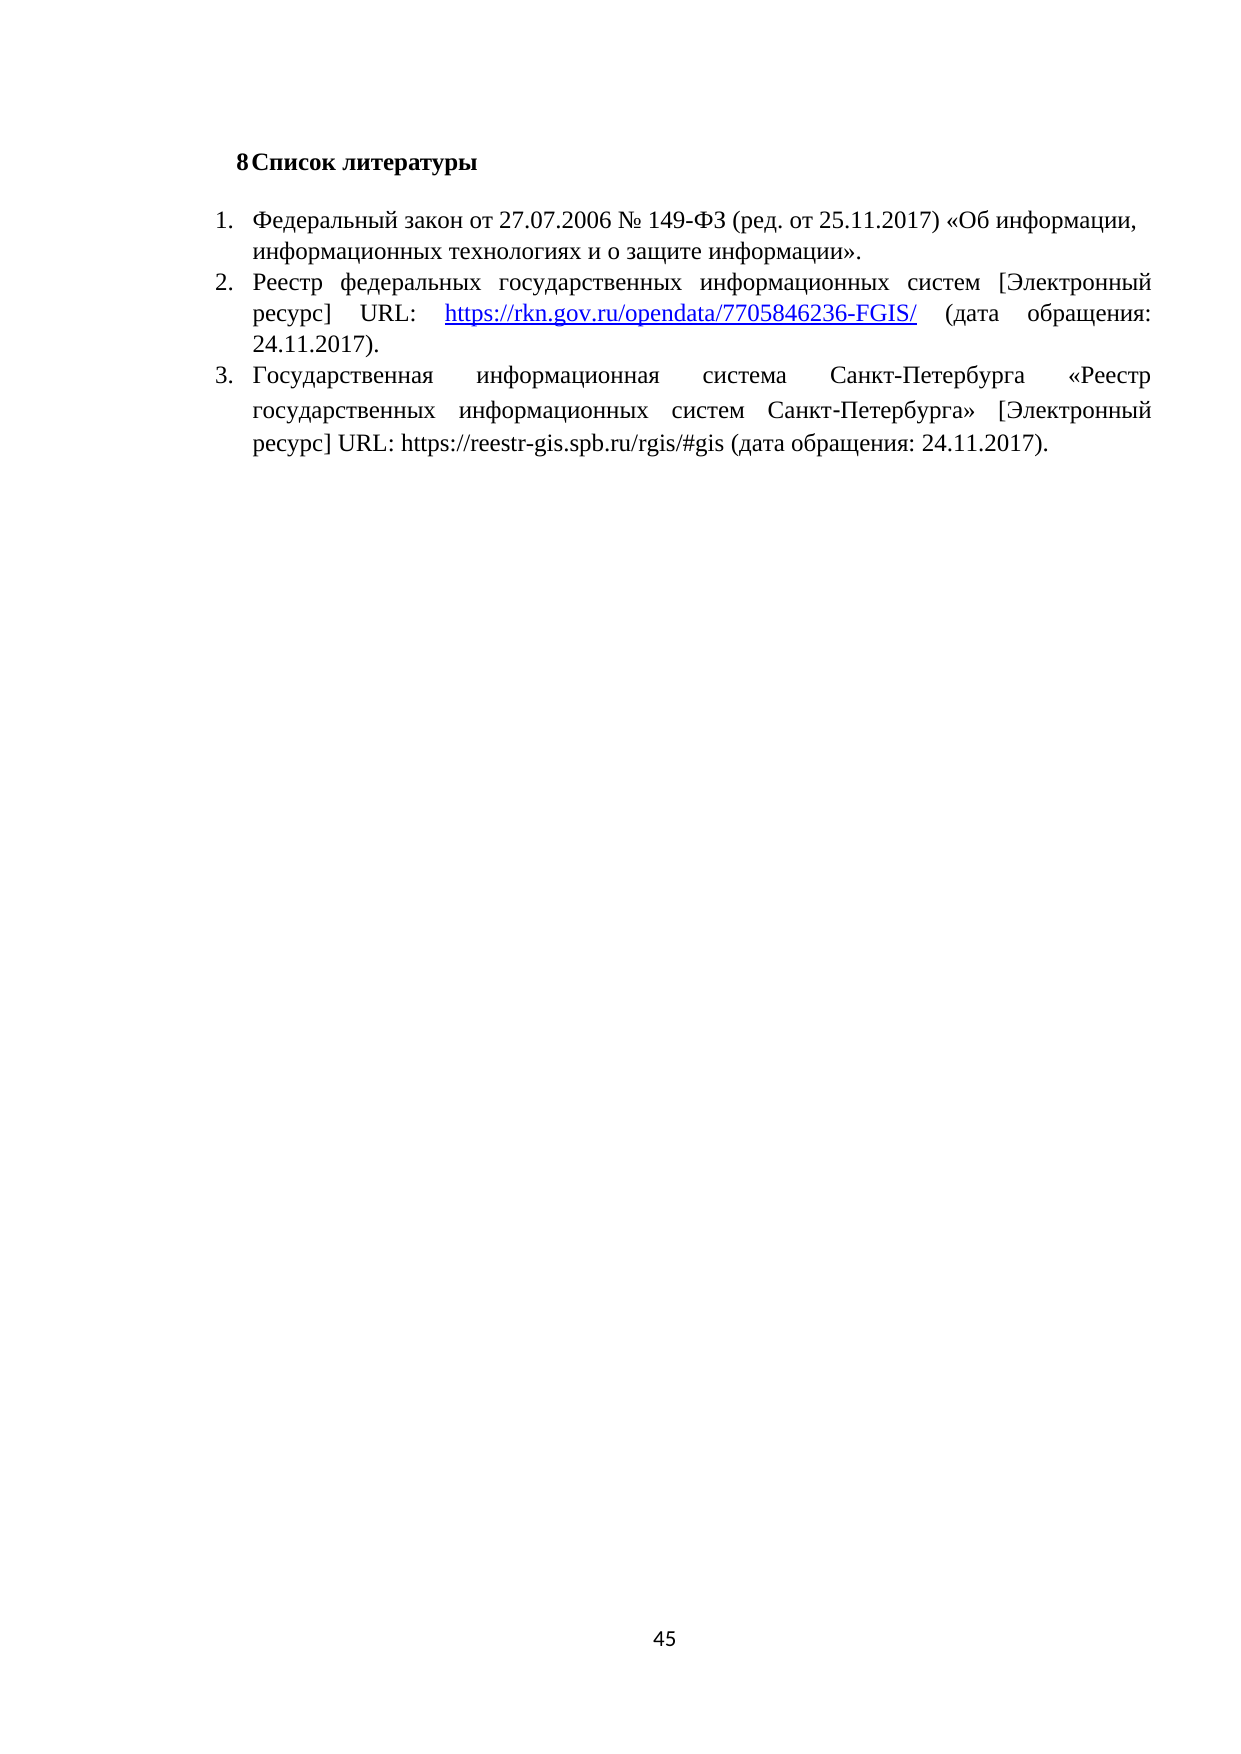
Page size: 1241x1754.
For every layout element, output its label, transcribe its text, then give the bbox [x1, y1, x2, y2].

subtitle Список литературы [177, 147, 1152, 176]
list Реестр федеральных государственных информационных систем [Электронный ресурс] URL: https://rkn.gov.ru/opendata/7705846236-FGIS/ (дата обращения: 24.11.2017). [215, 267, 1152, 358]
list Государственная информационная система Санкт-Петербурга «Реестр государственных информационных систем Санкт‑Петербурга» [Электронный ресурс] URL: https://reestr-gis.spb.ru/rgis/#gis (дата обращения: 24.11.2017). [215, 360, 1152, 457]
list Федеральный закон от 27.07.2006 № 149-ФЗ (ред. от 25.11.2017) «Об информации, информационных технологиях и о защите информации». [215, 205, 1152, 265]
